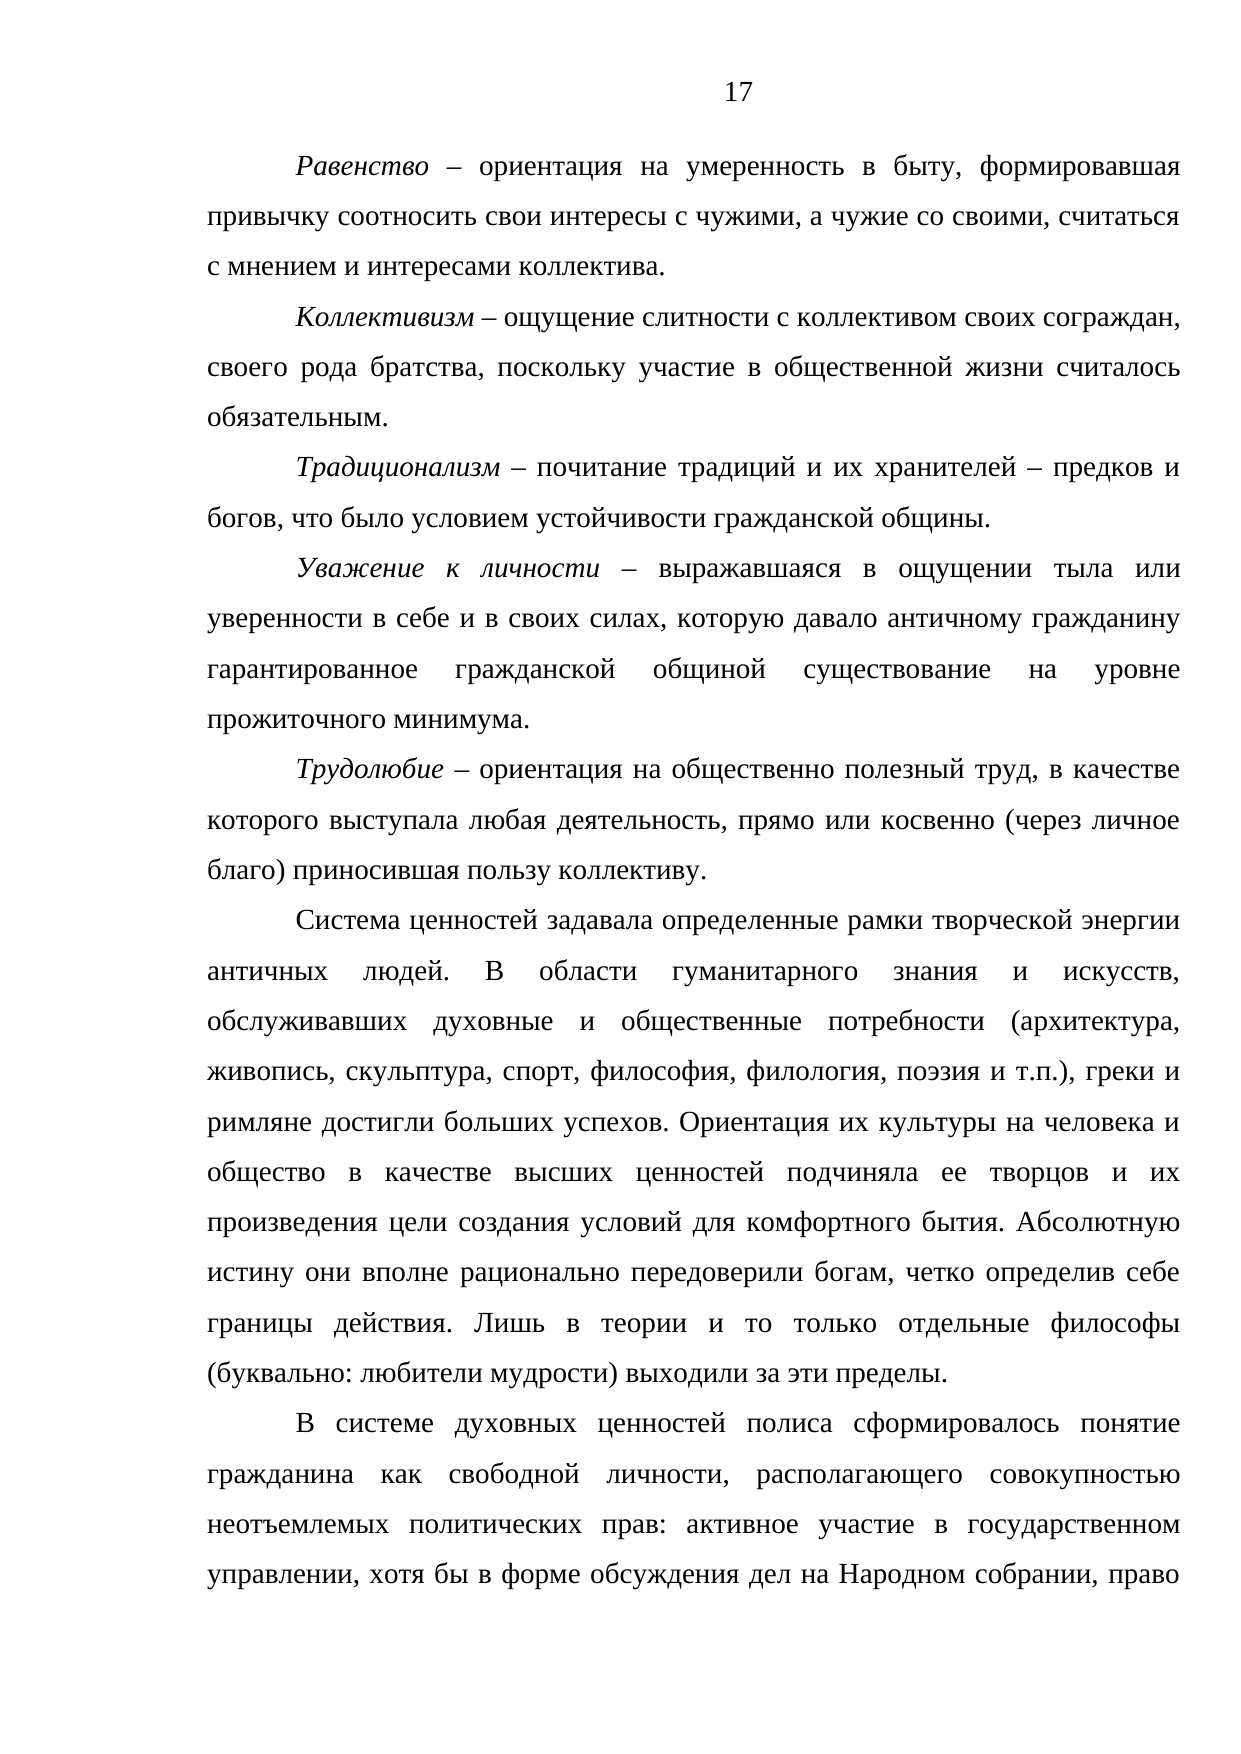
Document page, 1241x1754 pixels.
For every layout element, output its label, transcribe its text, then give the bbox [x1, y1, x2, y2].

text Равенство – ориентация на умеренность в быту, формировавшая привычку соотносить свои интересы с чужими, а чужие со своими, считаться с мнением и интересами коллектива. [207, 148, 1181, 282]
text Система ценностей задавала определенные рамки творческой энергии античных людей. В области гуманитарного знания и искусств, обслуживавших духовные и общественные потребности (архитектура, живопись, скульптура, спорт, философия, филология, поэзия и т.п.), греки и римляне достигли больших успехов. Ориентация их культуры на человека и общество в качестве высших ценностей подчиняла ее творцов и их произведения цели создания условий для комфортного бытия. Абсолютную истину они вполне рационально передоверили богам, четко определив себе границы действия. Лишь в теории и то только отдельные философы (буквально: любители мудрости) выходили за эти пределы. [207, 902, 1181, 1389]
text Традиционализм – почитание традиций и их хранителей – предков и богов, что было условием устойчивости гражданской общины. [207, 449, 1181, 533]
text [207, 1406, 1181, 1590]
text Коллективизм – ощущение слитности с коллективом своих сограждан, своего рода братства, поскольку участие в общественной жизни считалось обязательным. [207, 299, 1181, 433]
text Уважение к личности – выражавшаяся в ощущении тыла или уверенности в себе и в своих силах, которую давало античному гражданину гарантированное гражданской общиной существование на уровне прожиточного минимума. [207, 550, 1181, 735]
text Трудолюбие – ориентация на общественно полезный труд, в качестве которого выступала любая деятельность, прямо или косвенно (через личное благо) приносившая пользу коллективу. [207, 751, 1181, 886]
